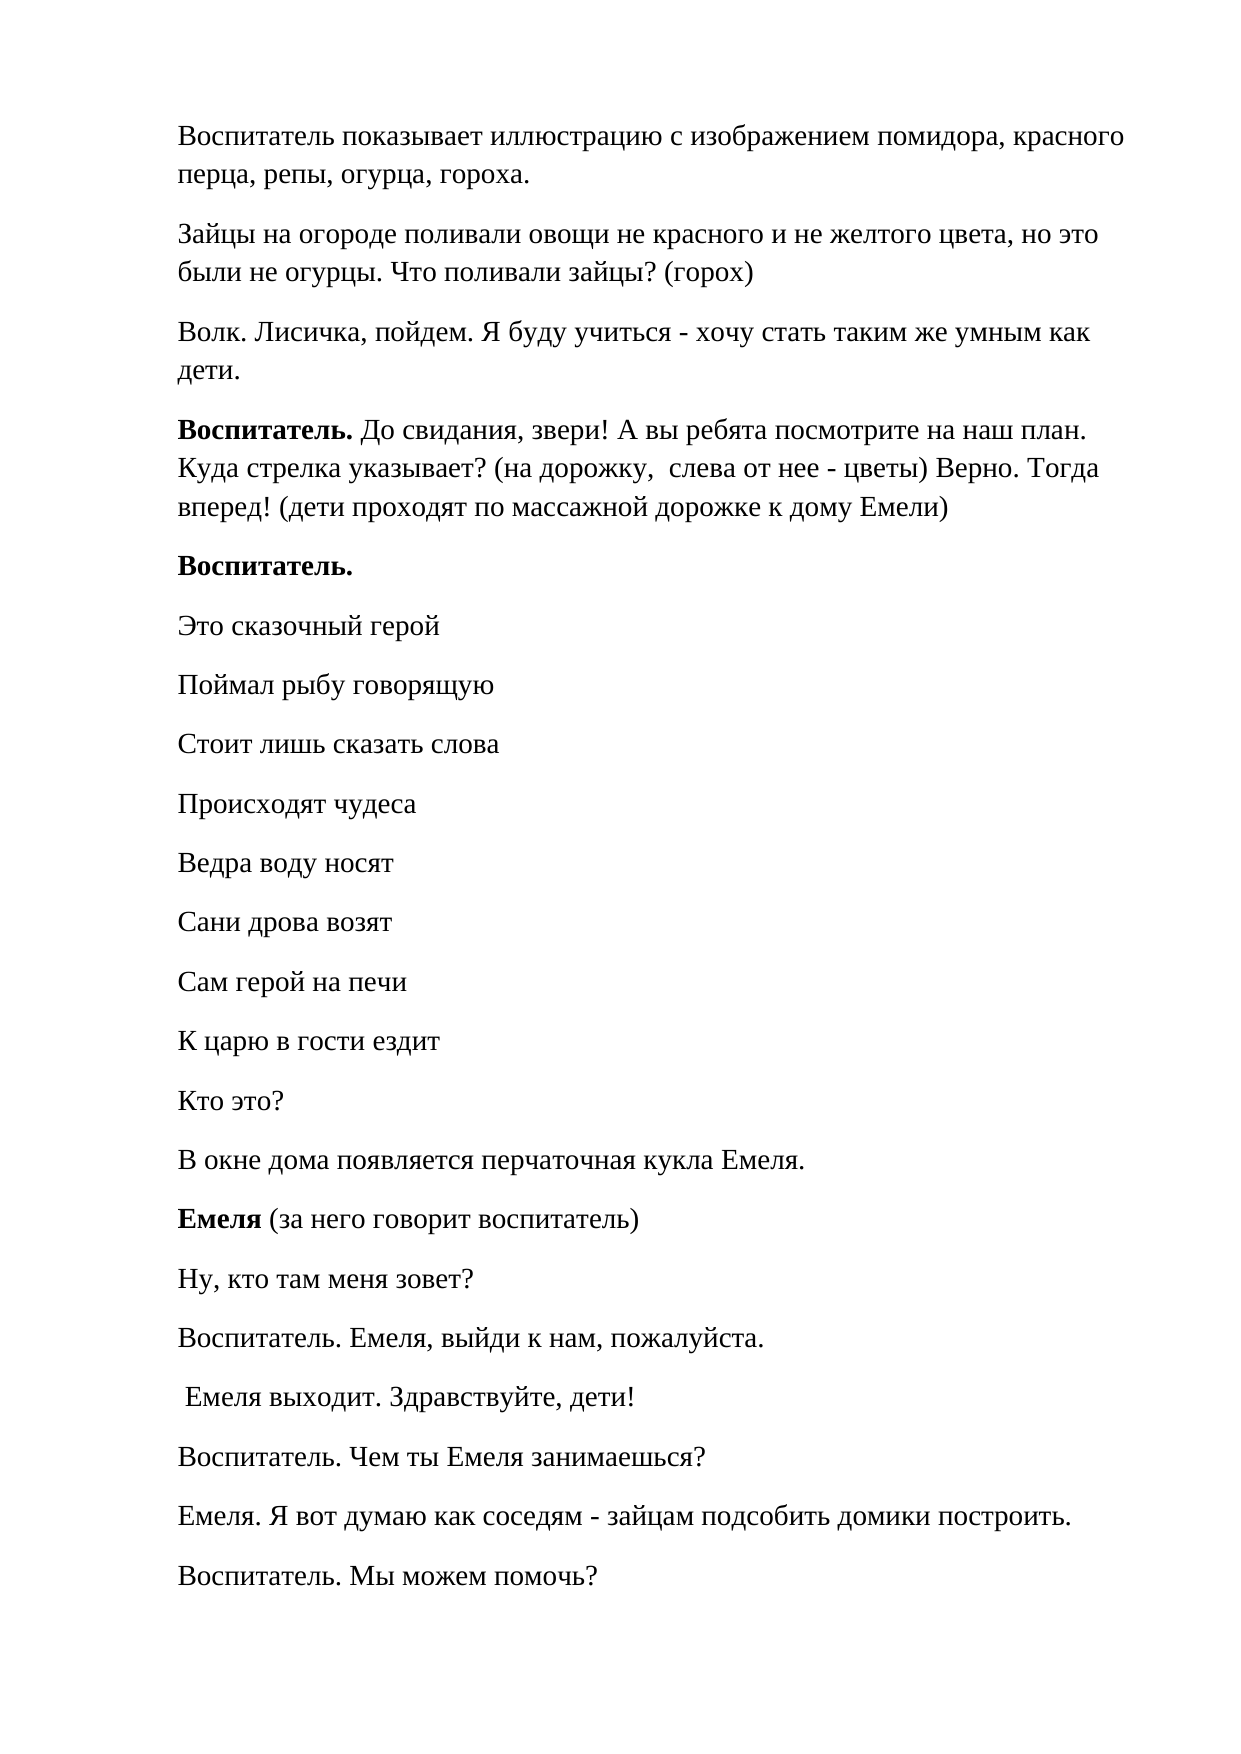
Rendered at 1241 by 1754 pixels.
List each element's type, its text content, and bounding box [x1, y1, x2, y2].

text Емеля (за него говорит воспитатель) [177, 1201, 1152, 1235]
text Стоит лишь сказать слова [177, 726, 1152, 760]
text Поймал рыбу говорящую [177, 667, 1152, 701]
text Волк. Лисичка, пойдем. Я буду учиться - хочу стать таким же умным как дети. [177, 314, 1152, 386]
text Воспитатель. Мы можем помочь? [177, 1558, 1152, 1591]
text Сам герой на печи [177, 964, 1152, 997]
text Ведра воду носят [177, 845, 1152, 879]
text Ну, кто там меня зовет? [177, 1261, 1152, 1294]
text К царю в гости ездит [177, 1023, 1152, 1057]
text В окне дома появляется перчаточная кукла Емеля. [177, 1142, 1152, 1176]
text Сани дрова возят [177, 904, 1152, 938]
text Емеля. Я вот думаю как соседям - зайцам подсобить домики построить. [177, 1498, 1152, 1532]
text Воспитатель. Чем ты Емеля занимаешься? [177, 1439, 1152, 1472]
text Емеля выходит. Здравствуйте, дети! [177, 1379, 1152, 1413]
text Зайцы на огороде поливали овощи не красного и не желтого цвета, но это были не огурцы. Что поливали зайцы? (горох) [177, 216, 1152, 288]
text Воспитатель. Емеля, выйди к нам, пожалуйста. [177, 1320, 1152, 1354]
text Кто это? [177, 1083, 1152, 1116]
text Воспитатель. До свидания, звери! А вы ребята посмотрите на наш план. Куда стрелка указывает? (на дорожку, слева от нее - цветы) Верно. Тогда вперед! (дети проходят по массажной дорожке к дому Емели) [177, 412, 1152, 522]
text Воспитатель показывает иллюстрацию с изображением помидора, красного перца, репы, огурца, гороха. [177, 118, 1152, 190]
text Это сказочный герой [177, 608, 1152, 641]
text Воспитатель. [177, 548, 1152, 582]
text Происходят чудеса [177, 786, 1152, 819]
